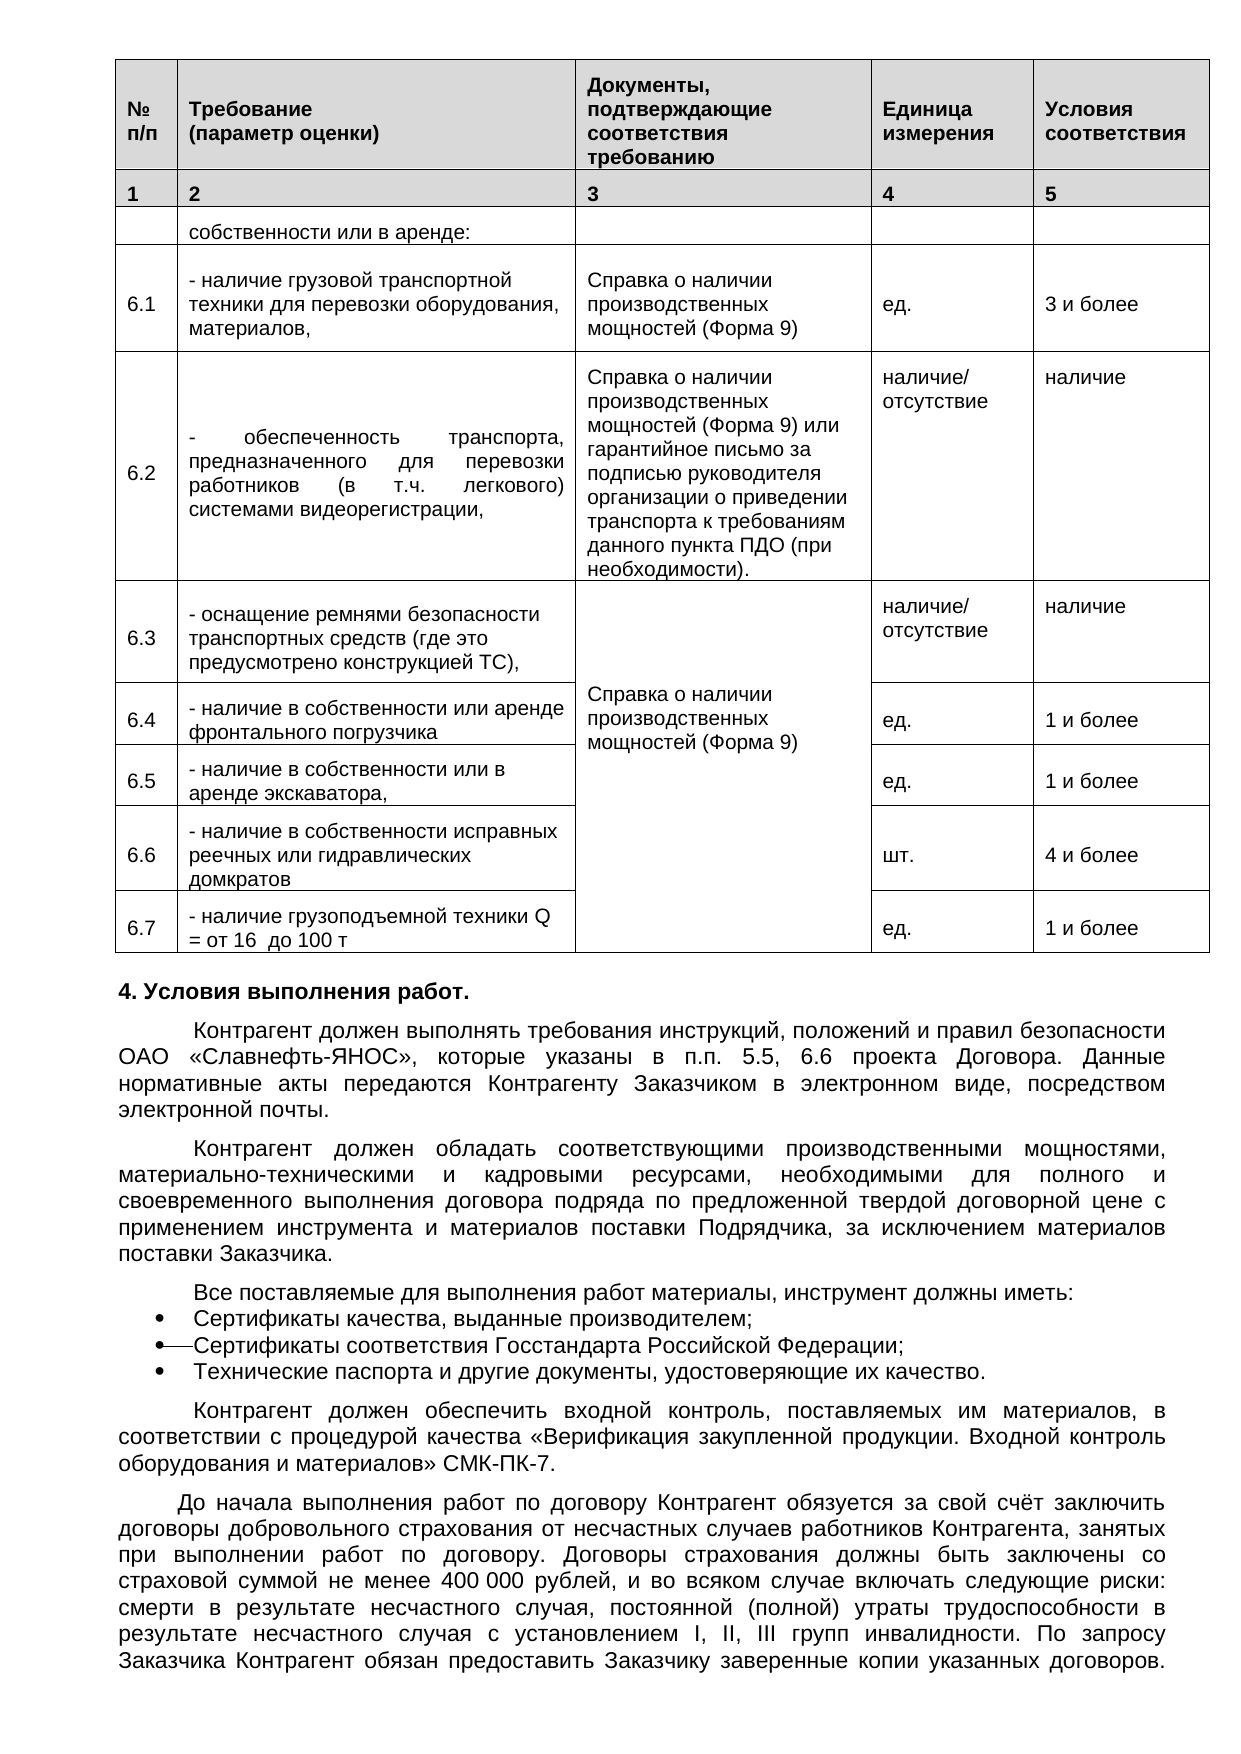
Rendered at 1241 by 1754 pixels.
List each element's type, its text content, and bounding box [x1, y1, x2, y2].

table_cell Справка о наличии производственных мощностей (Форма 9) [576, 581, 871, 952]
table_cell - оснащение ремнями безопасности транспортных средств (где это предусмотрено конструкцией ТС), [178, 581, 575, 682]
table_cell ед. [872, 683, 1033, 743]
table_cell 5 [1034, 170, 1209, 206]
table_cell - наличие грузовой транспортной техники для перевозки оборудования, материалов, [178, 245, 575, 351]
table_cell 6.1 [116, 245, 177, 351]
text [118, 1488, 1166, 1673]
table_cell [872, 207, 1033, 243]
table_cell 6.3 [116, 581, 177, 682]
table_cell 6 [116, 207, 177, 243]
text Контрагент должен обладать соответствующими производственными мощностями, материально-техническими и кадровыми ресурсами, необходимыми для полного и своевременного выполнения договора подряда по предложенной твердой договорной цене с применением инструмента и материалов поставки Подрядчика, за исключением материалов поставки Заказчика. [118, 1135, 1166, 1266]
table_cell 1 и более [1034, 745, 1209, 805]
text Контрагент должен обеспечить входной контроль, поставляемых им материалов, в соответствии с процедурой качества «Верификация закупленной продукции. Входной контроль оборудования и материалов» СМК-ПК-7. [118, 1397, 1166, 1476]
table_cell 1 и более [1034, 891, 1209, 952]
table_cell - наличие грузоподъемной техники Q = от 16 до 100 т [178, 891, 575, 952]
text Контрагент должен выполнять требования инструкций, положений и правил безопасности ОАО «Славнефть-ЯНОС», которые указаны в п.п. 5.5, 6.6 проекта Договора. Данные нормативные акты передаются Контрагенту Заказчиком в электронном виде, посредством электронной почты. [118, 1017, 1166, 1122]
table_cell - обеспеченность транспорта, предназначенного для перевозки работников (в т.ч. легкового) системами видеорегистрации, [178, 352, 575, 580]
text 4. Условия выполнения работ. [118, 978, 1166, 1004]
table_cell ед. [872, 245, 1033, 351]
table_cell 6.7 [116, 891, 177, 952]
table_cell 1 и более [1034, 683, 1209, 743]
table_cell наличие/ отсутствие [872, 581, 1033, 682]
table_cell ед. [872, 891, 1033, 952]
table_cell шт. [872, 806, 1033, 890]
table_cell 6.4 [116, 683, 177, 743]
table_header № п/п [116, 60, 177, 168]
table_cell - наличие в собственности исправных реечных или гидравлических домкратов [178, 806, 575, 890]
table_cell [1034, 207, 1209, 243]
text Все поставляемые для выполнения работ материалы, инструмент должны иметь: [118, 1279, 1166, 1305]
list Технические паспорта и другие документы, удостоверяющие их качество. [156, 1358, 1166, 1384]
table_cell 6.2 [116, 352, 177, 580]
table_cell 3 [576, 170, 871, 206]
table_cell 3 и более [1034, 245, 1209, 351]
table_cell 1 [116, 170, 177, 206]
table_cell [576, 207, 871, 243]
table_cell 6.5 [116, 745, 177, 805]
table_cell - наличие в собственности или в аренде экскаватора, [178, 745, 575, 805]
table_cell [178, 207, 575, 243]
table_cell наличие [1034, 581, 1209, 682]
list Сертификаты качества, выданные производителем; [156, 1305, 1166, 1332]
table_cell 2 [178, 170, 575, 206]
table_cell 4 и более [1034, 806, 1209, 890]
table_header Условия соответствия [1034, 60, 1209, 168]
table_cell Справка о наличии производственных мощностей (Форма 9) или гарантийное письмо за подписью руководителя организации о приведении транспорта к требованиям данного пункта ПДО (при необходимости). [576, 352, 871, 580]
table_header Требование (параметр оценки) [178, 60, 575, 168]
table_cell 6.6 [116, 806, 177, 890]
list Сертификаты соответствия Госстандарта Российской Федерации; [156, 1332, 1166, 1358]
table_header Документы, подтверждающие соответствия требованию [576, 60, 871, 168]
table_cell наличие/ отсутствие [872, 352, 1033, 580]
table_cell наличие [1034, 352, 1209, 580]
table_cell ед. [872, 745, 1033, 805]
table_header Единица измерения [872, 60, 1033, 168]
table_cell 4 [872, 170, 1033, 206]
table_cell - наличие в собственности или аренде фронтального погрузчика [178, 683, 575, 743]
table_cell Справка о наличии производственных мощностей (Форма 9) [576, 245, 871, 351]
